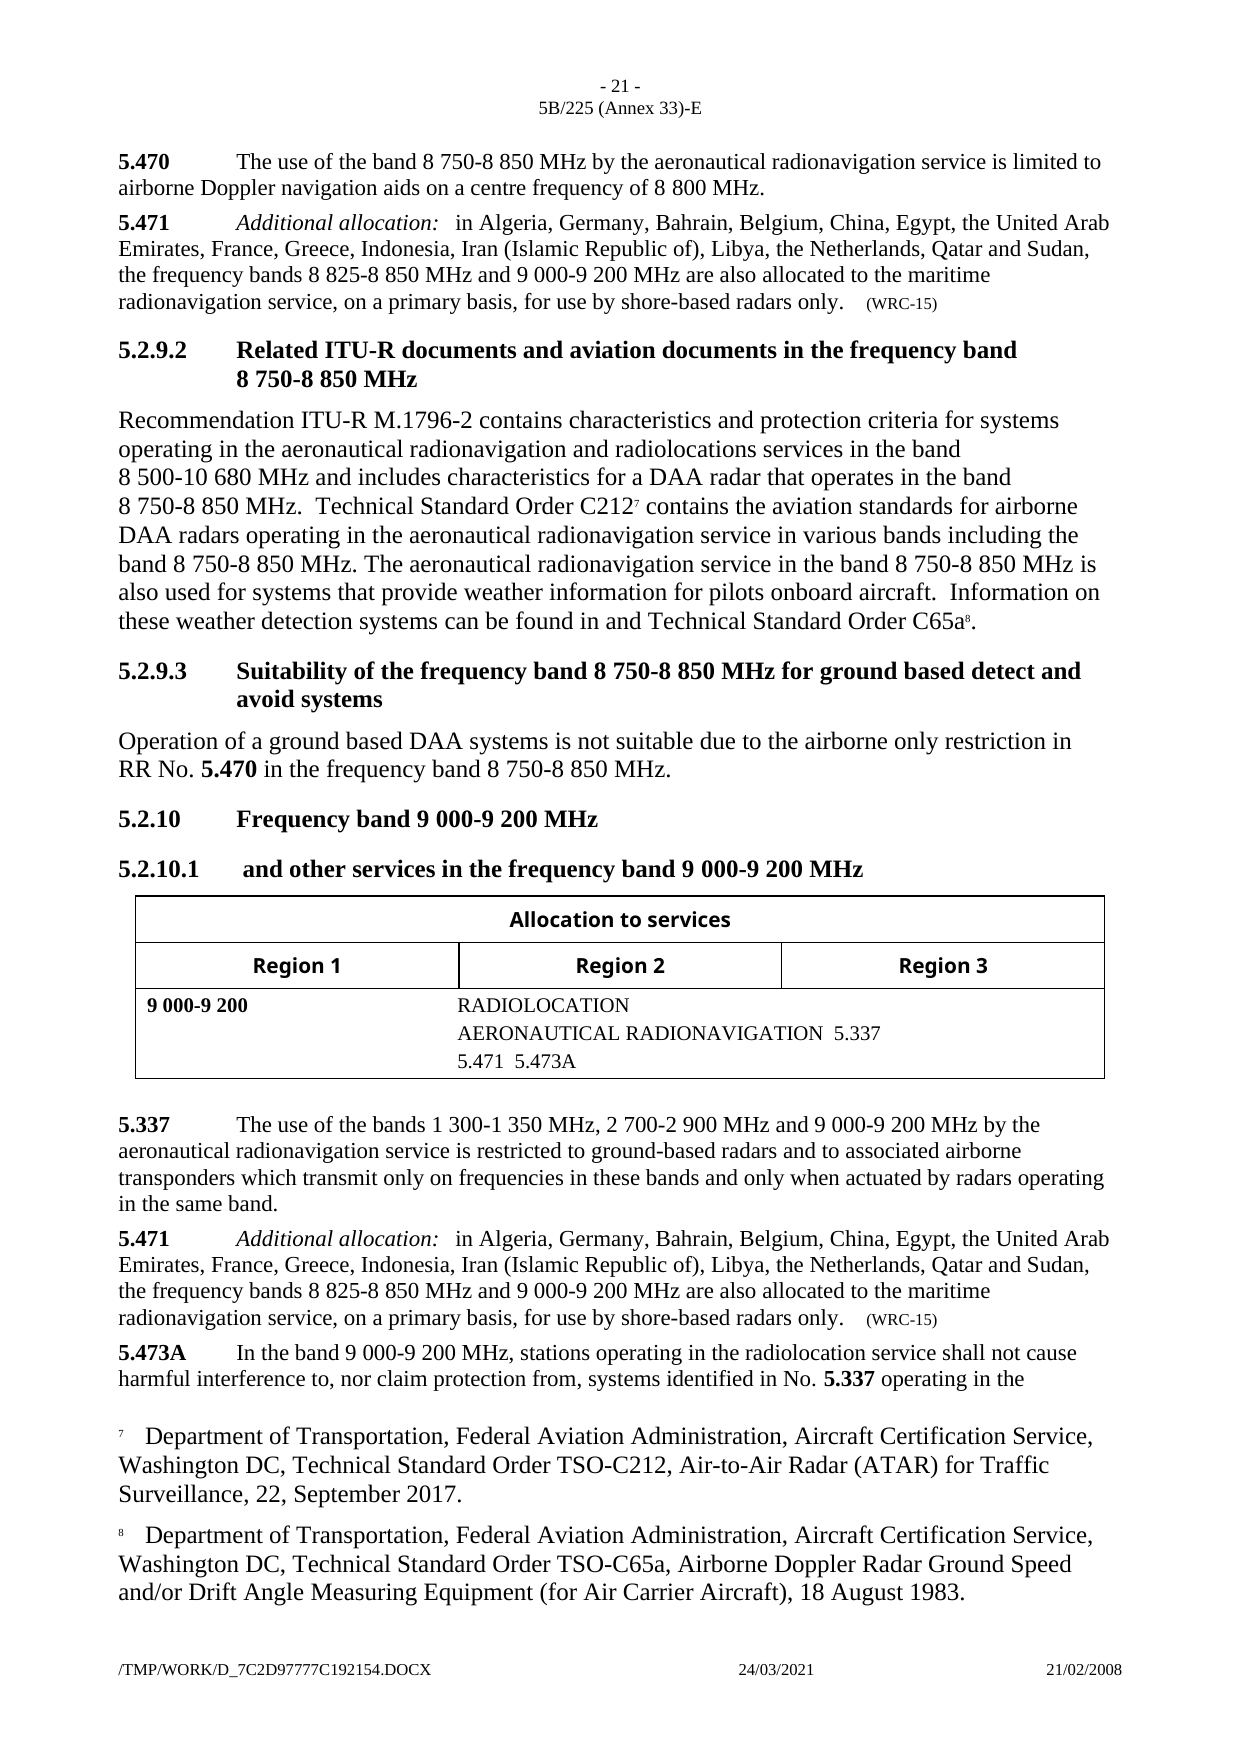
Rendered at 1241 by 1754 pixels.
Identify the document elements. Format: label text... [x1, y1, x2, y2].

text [118, 1339, 1122, 1391]
text 5.337 The use of the bands 1 300-1 350 MHz, 2 700-2 900 MHz and 9 000-9 200 MHz by the aeronautical radionavigation service is restricted to ground-based radars and to associated airborne transponders which transmit only on frequencies in these bands and only when actuated by radars operating in the same band. [118, 1111, 1122, 1217]
subtitle 5.2.10 Frequency band 9 000-9 200 MHz [118, 804, 1122, 833]
subtitle 5.2.9.2 Related ITU-R documents and aviation documents in the frequency band 8 750-8 850 MHz [118, 335, 1122, 392]
text 5.470 The use of the band 8 750-8 850 MHz by the aeronautical radionavigation service is limited to airborne Doppler navigation aids on a centre frequency of 8 800 MHz. [118, 148, 1122, 200]
table_cell Region 2 [460, 943, 781, 988]
text 5.471 Additional allocation: in Algeria, Germany, Bahrain, Belgium, China, Egypt, the United Arab Emirates, France, Greece, Indonesia, Iran (Islamic Republic of), Libya, the Netherlands, Qatar and Sudan, the frequency bands 8 825-8 850 MHz and 9 000-9 200 MHz are also allocated to the maritime radionavigation service, on a primary basis, for use by shore-based radars only. (WRC-15) [118, 1225, 1122, 1330]
text Recommendation ITU-R M.1796-2 contains characteristics and protection criteria for systems operating in the aeronautical radionavigation and radiolocations services in the band 8 500-10 680 MHz and includes characteristics for a DAA radar that operates in the band 8 750-8 850 MHz. Technical Standard Order C212 contains the aviation standards for airborne DAA radars operating in the aeronautical radionavigation service in various bands including the band 8 750-8 850 MHz. The aeronautical radionavigation service in the band 8 750-8 850 MHz is also used for systems that provide weather information for pilots onboard aircraft. Information on these weather detection systems can be found in and Technical Standard Order C65a. [118, 405, 1122, 635]
subtitle 5.2.10.1 Allocation to operate detect and avoid and other services in the frequency band 9 000-9 200 MHz [118, 854, 1122, 882]
text Operation of a ground based DAA systems is not suitable due to the airborne only restriction in RR No. 5.470 in the frequency band 8 750-8 850 MHz. [118, 726, 1122, 783]
table_cell Region 1 [136, 943, 458, 988]
table_header Allocation to services [136, 897, 1104, 942]
table_cell 9 000-9 200 RADIOLOCATION AERONAUTICAL RADIONAVIGATION 5.337 5.471 5.473A [136, 989, 1104, 1078]
subtitle 5.2.9.3 Suitability of the frequency band 8 750-8 850 MHz for ground based detect and avoid systems [118, 656, 1122, 713]
table_cell Region 3 [782, 943, 1104, 988]
text 5.471 Additional allocation: in Algeria, Germany, Bahrain, Belgium, China, Egypt, the United Arab Emirates, France, Greece, Indonesia, Iran (Islamic Republic of), Libya, the Netherlands, Qatar and Sudan, the frequency bands 8 825-8 850 MHz and 9 000-9 200 MHz are also allocated to the maritime radionavigation service, on a primary basis, for use by shore-based radars only. (WRC-15) [118, 209, 1122, 314]
